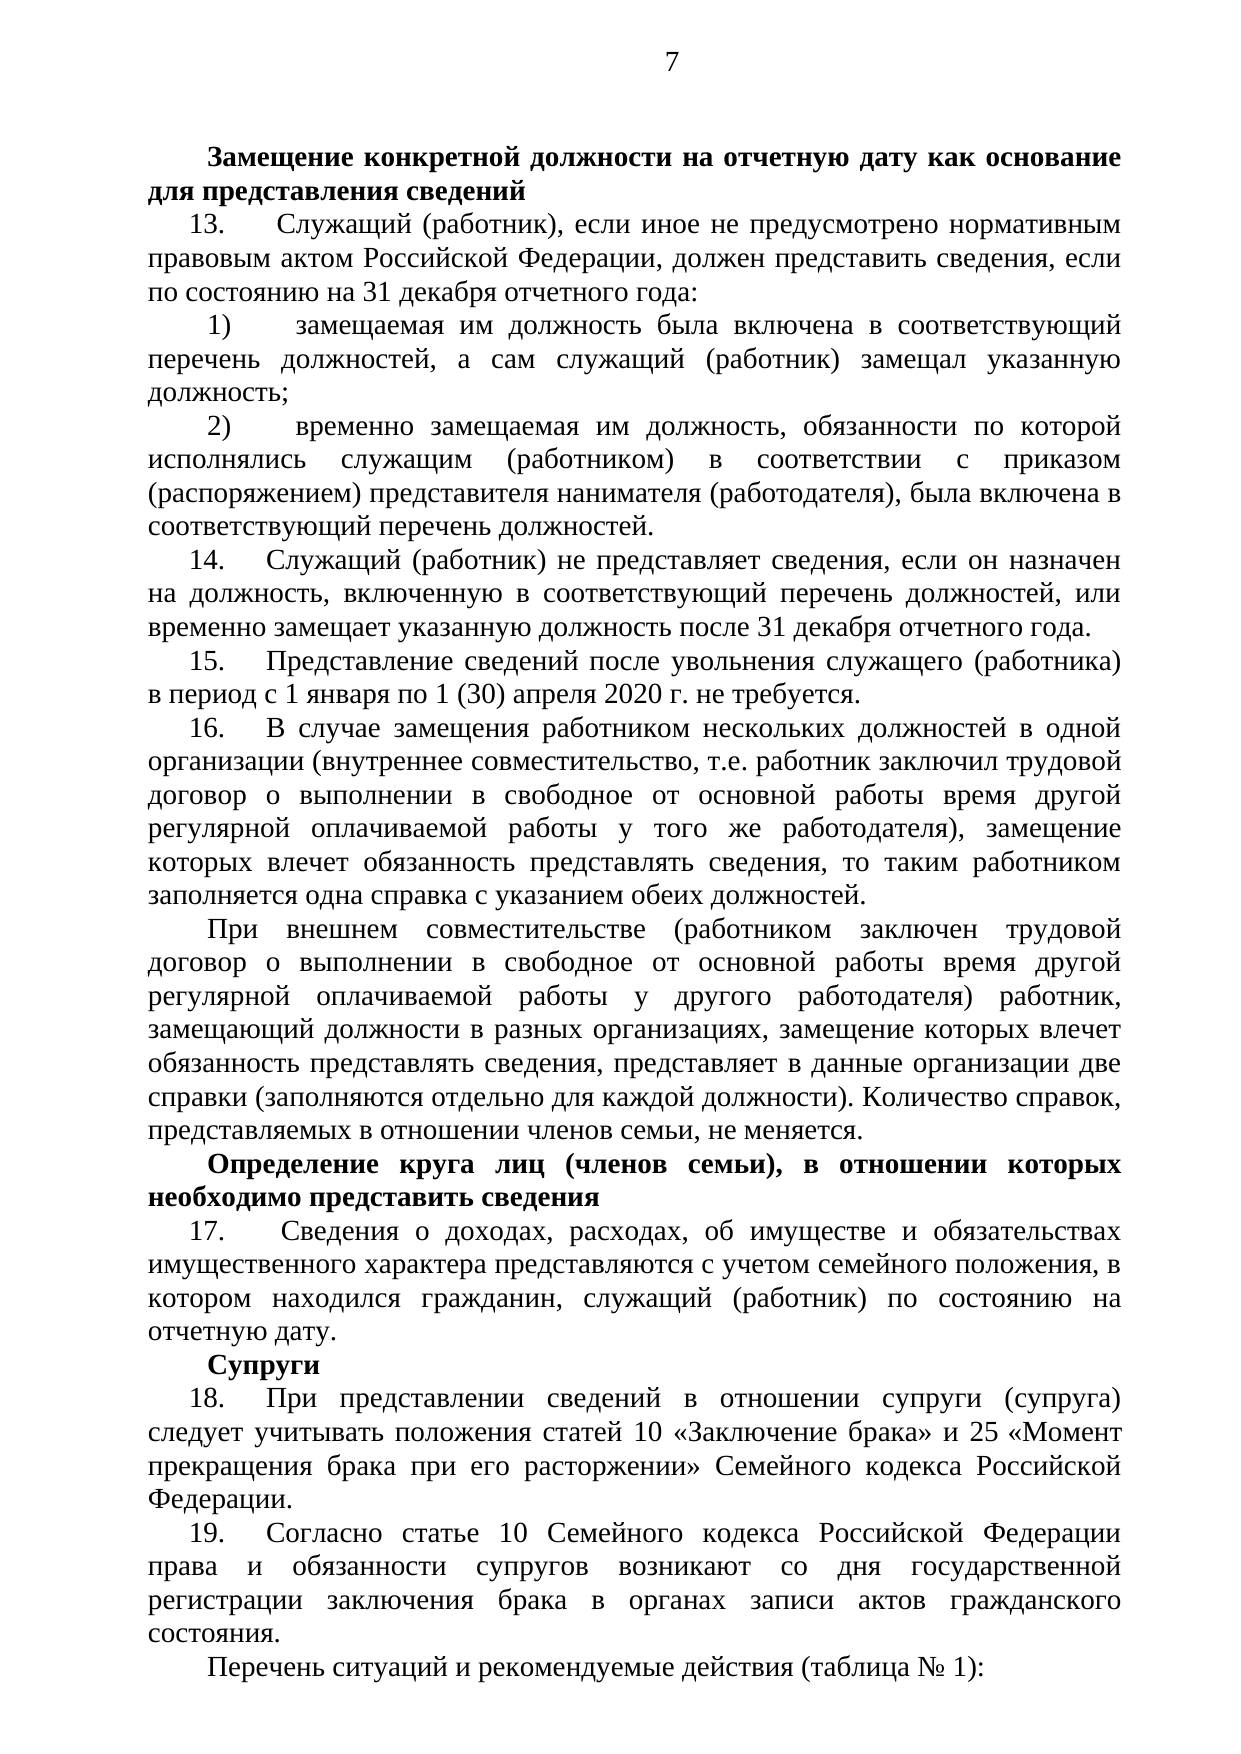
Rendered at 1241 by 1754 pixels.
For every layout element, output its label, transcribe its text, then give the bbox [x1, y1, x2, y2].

list При представлении сведений в отношении супруги (супруга) следует учитывать положения статей 10 «Заключение брака» и 25 «Момент прекращения брака при его расторжении» Семейного кодекса Российской Федерации. [148, 1381, 1122, 1515]
text Супруги [148, 1347, 1122, 1381]
text Замещение конкретной должности на отчетную дату как основание для представления сведений [148, 139, 1122, 207]
list Согласно статье 10 Семейного кодекса Российской Федерации права и обязанности супругов возникают со дня государственной регистрации заключения брака в органах записи актов гражданского состояния. [148, 1515, 1122, 1649]
list Представление сведений после увольнения служащего (работника) в период с 1 января по 1 (30) апреля 2020 г. не требуется. [148, 643, 1122, 710]
list Служащий (работник) не представляет сведения, если он назначен на должность, включенную в соответствующий перечень должностей, или временно замещает указанную должность после 31 декабря отчетного года. [148, 542, 1122, 643]
text При внешнем совместительстве (работником заключен трудовой договор о выполнении в свободное от основной работы время другой регулярной оплачиваемой работы у другого работодателя) работник, замещающий должности в разных организациях, замещение которых влечет обязанность представлять сведения, представляет в данные организации две справки (заполняются отдельно для каждой должности). Количество справок, представляемых в отношении членов семьи, не меняется. [148, 911, 1122, 1146]
text Определение круга лиц (членов семьи), в отношении которых необходимо представить сведения [148, 1146, 1122, 1213]
list замещаемая им должность была включена в соответствующий перечень должностей, а сам служащий (работник) замещал указанную должность; [148, 307, 1122, 408]
list В случае замещения работником нескольких должностей в одной организации (внутреннее совместительство, т.е. работник заключил трудовой договор о выполнении в свободное от основной работы время другой регулярной оплачиваемой работы у того же работодателя), замещение которых влечет обязанность представлять сведения, то таким работником заполняется одна справка с указанием обеих должностей. [148, 710, 1122, 911]
list Сведения о доходах, расходах, об имуществе и обязательствах имущественного характера представляются с учетом семейного положения, в котором находился гражданин, служащий (работник) по состоянию на отчетную дату. [148, 1213, 1122, 1347]
text Перечень ситуаций и рекомендуемые действия (таблица № 1): [148, 1649, 1122, 1682]
list Служащий (работник), если иное не предусмотрено нормативным правовым актом Российской Федерации, должен представить сведения, если по состоянию на 31 декабря отчетного года: [148, 207, 1122, 307]
list временно замещаемая им должность, обязанности по которой исполнялись служащим (работником) в соответствии с приказом (распоряжением) представителя нанимателя (работодателя), была включена в соответствующий перечень должностей. [148, 408, 1122, 542]
